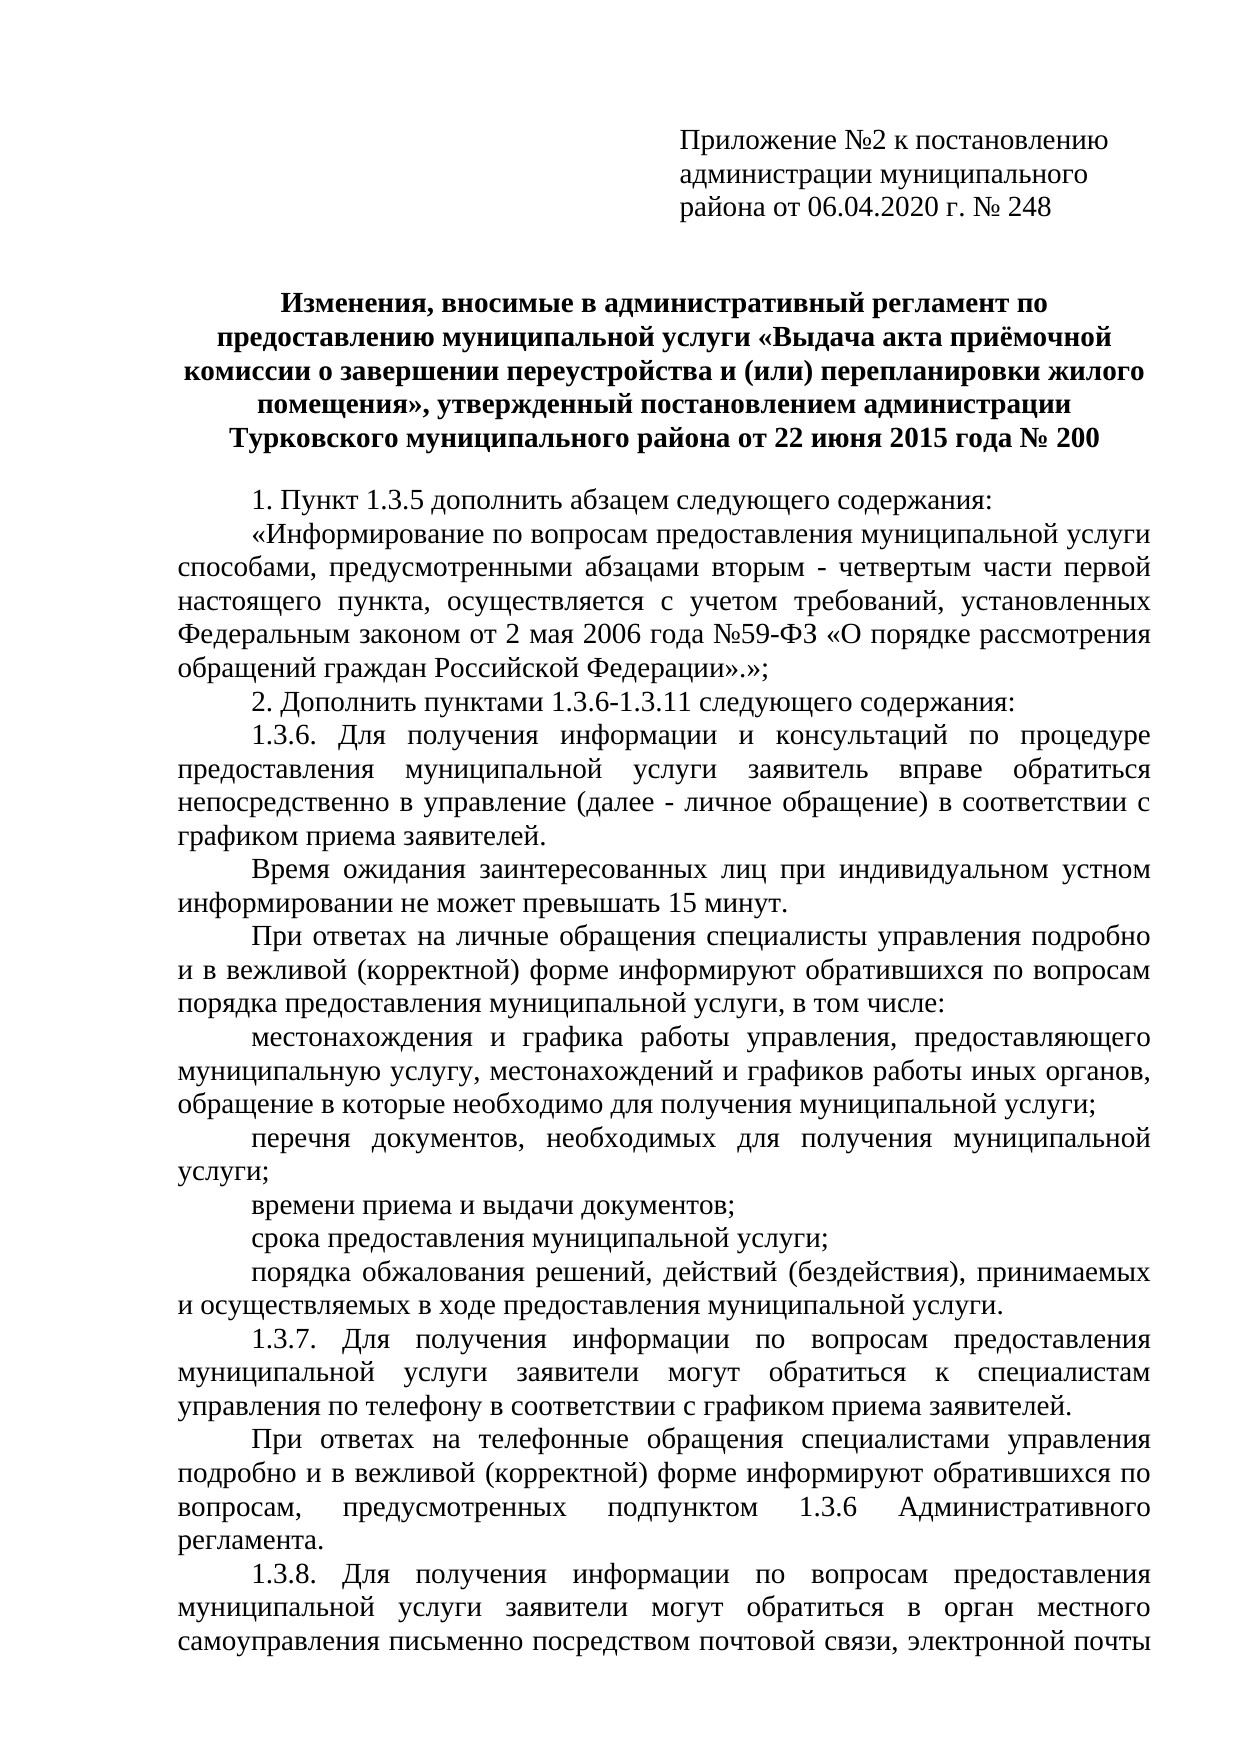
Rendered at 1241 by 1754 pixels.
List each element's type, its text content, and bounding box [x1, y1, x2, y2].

text срока предоставления муниципальной услуги; [177, 1220, 1152, 1254]
text 2. Дополнить пунктами 1.3.6-1.3.11 следующего содержания: [177, 684, 1152, 717]
text 1.3.7. Для получения информации по вопросам предоставления муниципальной услуги заявители могут обратиться к специалистам управления по телефону в соответствии с графиком приема заявителей. [177, 1321, 1152, 1422]
text порядка обжалования решений, действий (бездействия), принимаемых и осуществляемых в ходе предоставления муниципальной услуги. [177, 1254, 1152, 1321]
text При ответах на личные обращения специалисты управления подробно и в вежливой (корректной) форме информируют обратившихся по вопросам порядка предоставления муниципальной услуги, в том числе: [177, 918, 1152, 1019]
text времени приема и выдачи документов; [177, 1187, 1152, 1220]
text 1.3.6. Для получения информации и консультаций по процедуре предоставления муниципальной услуги заявитель вправе обратиться непосредственно в управление (далее - личное обращение) в соответствии с графиком приема заявителей. [177, 717, 1152, 851]
text Время ожидания заинтересованных лиц при индивидуальном устном информировании не может превышать 15 минут. [177, 851, 1152, 918]
text При ответах на телефонные обращения специалистами управления подробно и в вежливой (корректной) форме информируют обратившихся по вопросам, предусмотренных подпунктом 1.3.6 Административного регламента. [177, 1422, 1152, 1556]
text местонахождения и графика работы управления, предоставляющего муниципальную услугу, местонахождений и графиков работы иных органов, обращение в которые необходимо для получения муниципальной услуги; [177, 1019, 1152, 1120]
text «Информирование по вопросам предоставления муниципальной услуги способами, предусмотренными абзацами вторым - четвертым части первой настоящего пункта, осуществляется с учетом требований, установленных Федеральным законом от 2 мая 2006 года №59-ФЗ «О порядке рассмотрения обращений граждан Российской Федерации».»; [177, 516, 1152, 684]
text перечня документов, необходимых для получения муниципальной услуги; [177, 1120, 1152, 1187]
text Приложение №2 к постановлению администрации муниципального [679, 122, 1152, 189]
text 1. Пункт 1.3.5 дополнить абзацем следующего содержания: [177, 482, 1152, 516]
text района от 06.04.2020 г. № 248 [679, 189, 1152, 223]
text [177, 1556, 1152, 1656]
subtitle Изменения, вносимые в административный регламент по предоставлению муниципальной услуги «Выдача акта приёмочной комиссии о завершении переустройства и (или) перепланировки жилого помещения», утвержденный постановлением администрации Турковского муниципального района от 22 июня 2015 года № 200 [177, 286, 1152, 453]
